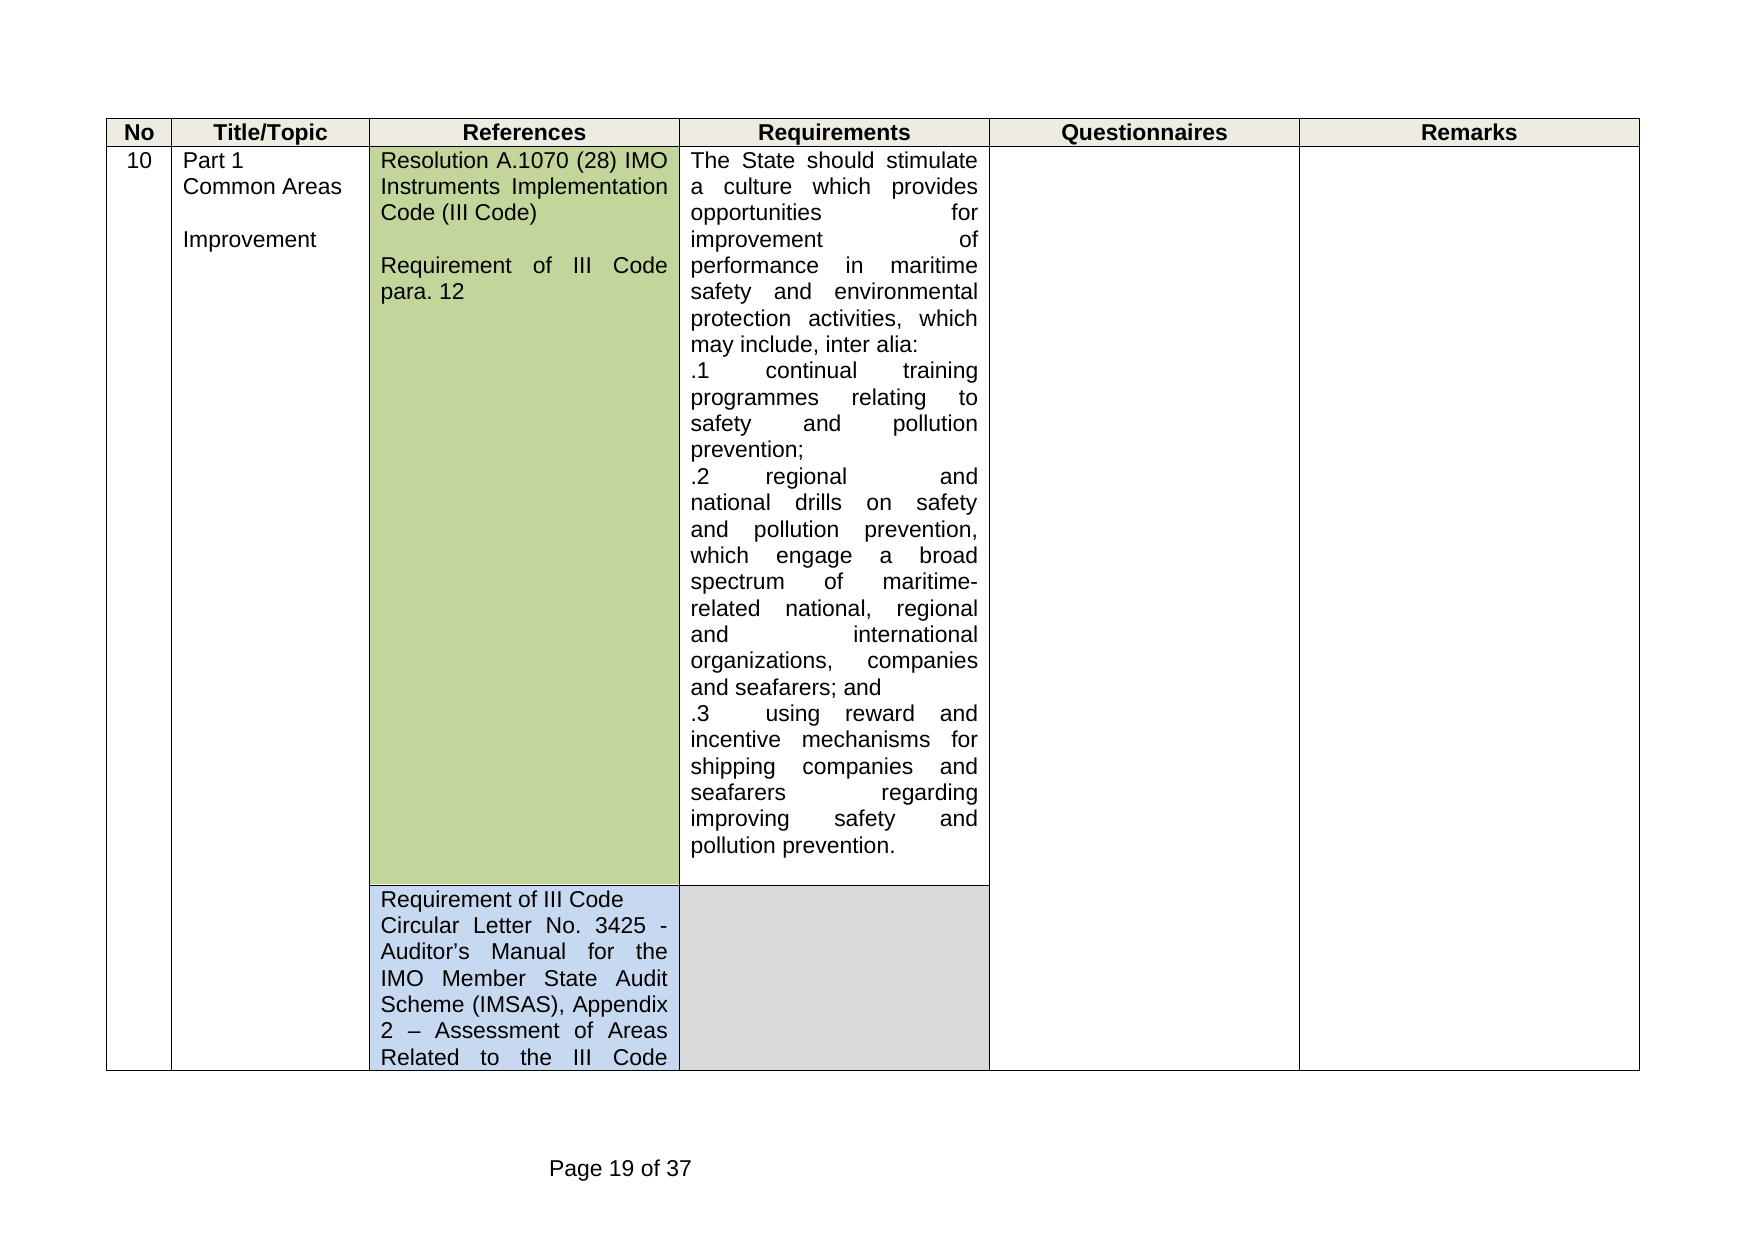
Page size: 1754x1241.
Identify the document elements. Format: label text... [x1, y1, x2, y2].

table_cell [370, 886, 679, 1070]
table_cell Questionnaires [990, 119, 1299, 146]
table_cell Resolution A.1070 (28) IMO Instruments Implementation Code (III Code) Requirement of III Code para. 12 [370, 147, 679, 884]
table_cell Title/Topic [172, 119, 369, 146]
table_cell References [370, 119, 679, 146]
table_cell Remarks [1300, 119, 1639, 146]
table_cell Part 1 Common Areas Improvement [172, 147, 369, 1070]
table_cell No [107, 119, 171, 146]
table_cell [990, 147, 1299, 1070]
table_cell The State should stimulate a culture which provides opportunities for improvement of performance in maritime safety and environmental protection activities, which may include, inter alia: .1 continual training programmes relating to safety and pollution prevention; .2 regional and national drills on safety and pollution prevention, which engage a broad spectrum of maritime-related national, regional and international organizations, companies and seafarers; and .3 using reward and incentive mechanisms for shipping companies and seafarers regarding improving safety and pollution prevention. [680, 147, 989, 884]
table_cell [1300, 147, 1639, 1070]
table_cell Requirements [680, 119, 989, 146]
table_cell 10 [107, 147, 171, 1070]
table_cell [680, 886, 989, 1070]
